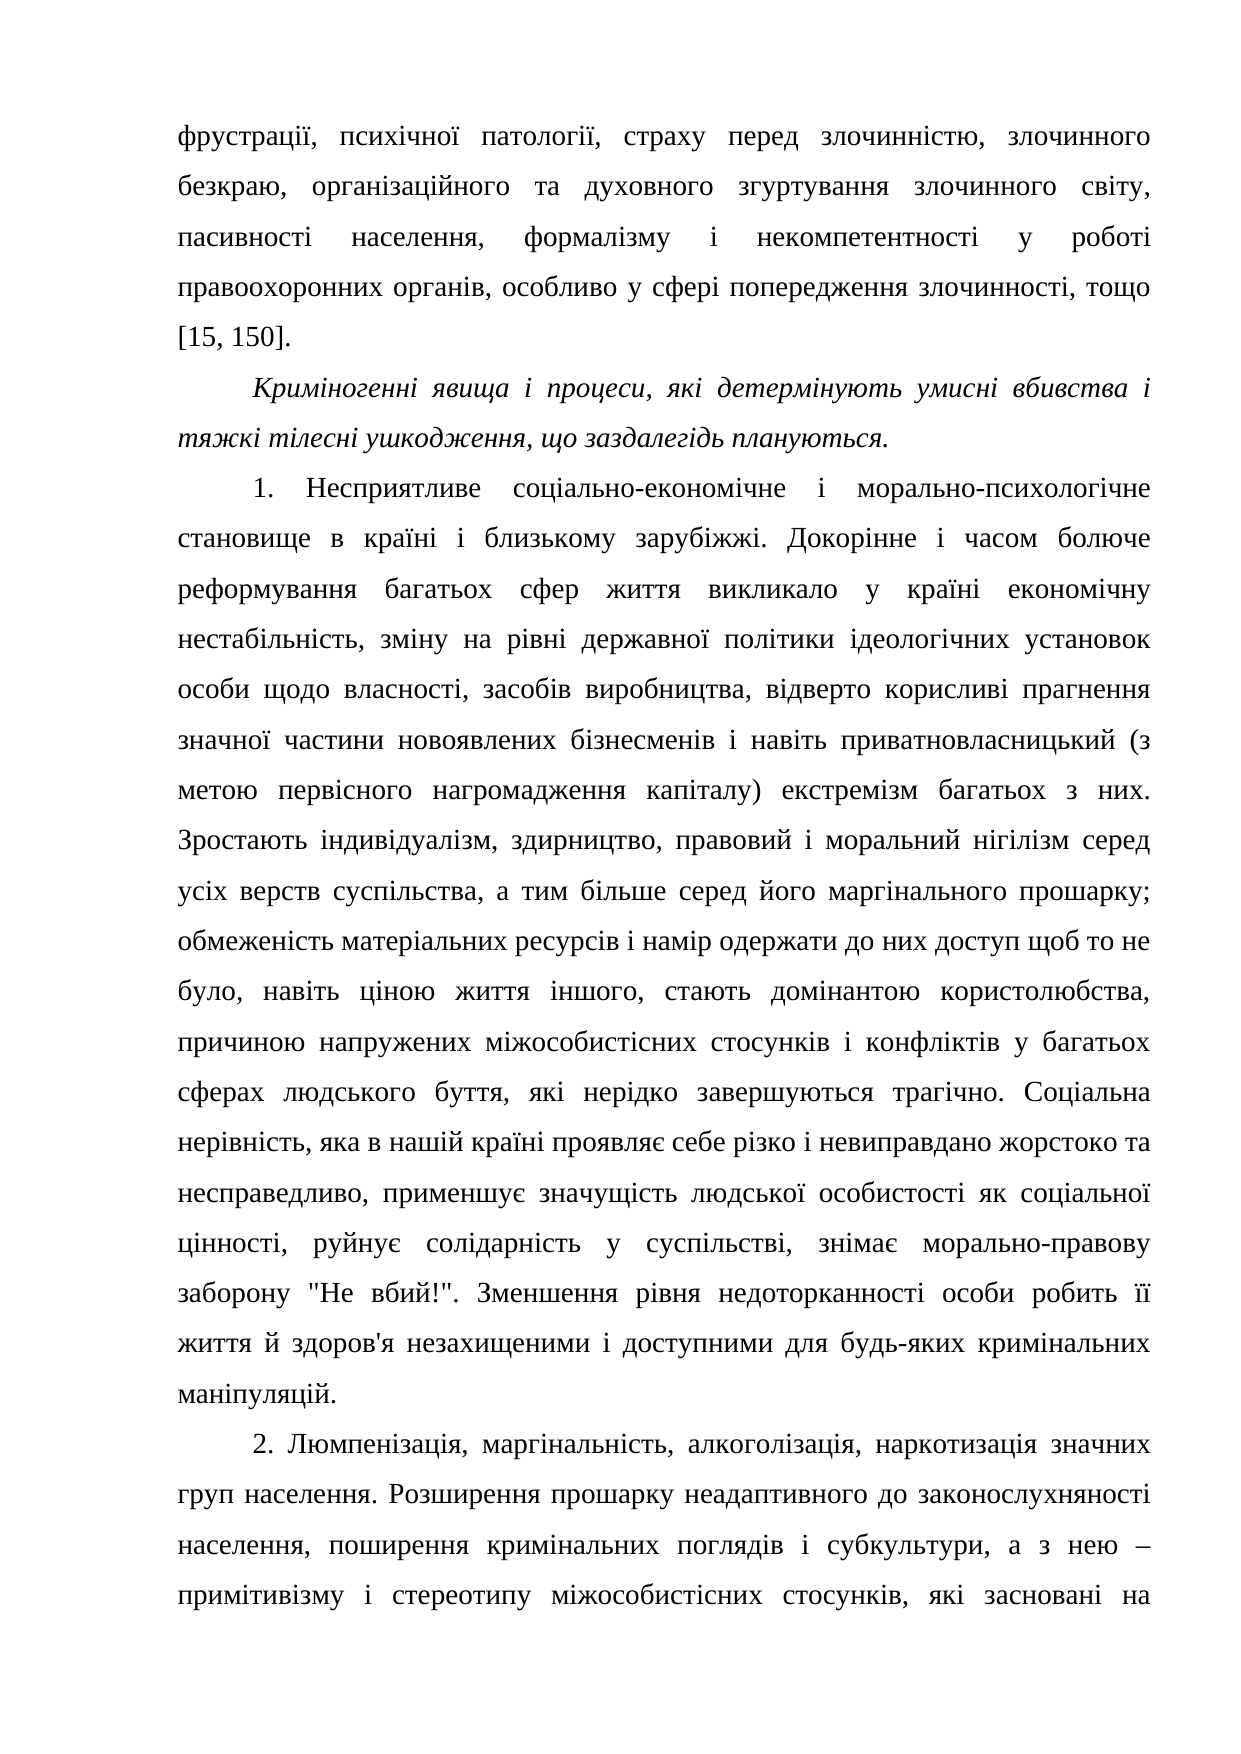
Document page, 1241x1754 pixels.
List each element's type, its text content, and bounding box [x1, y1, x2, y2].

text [177, 118, 1152, 353]
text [177, 1426, 1152, 1611]
text Криміногенні явища і процеси, які детермінують умисні вбивства і тяжкі тілесні ушкодження, що заздалегідь плануються. [177, 370, 1152, 453]
text 1. Несприятливе соціально-економічне і морально-психологічне становище в країні і близькому зарубіжжі. Докорінне і часом болюче реформування багатьох сфер життя викликало у країні економічну нестабільність, зміну на рівні державної політики ідеологічних установок особи щодо власності, засобів виробництва, відверто корисливі прагнення значної частини новоявлених бізнесменів і навіть приватновласницький (з метою первісного нагромадження капіталу) екстремізм багатьох з них. Зростають індивідуалізм, здирництво, правовий і моральний нігілізм серед усіх верств суспільства, а тим більше серед його маргінального прошарку; обмеженість матеріальних ресурсів і намір одержати до них доступ щоб то не було, навіть ціною життя іншого, стають домінантою користолюбства, причиною напружених міжособистісних стосунків і конфліктів у багатьох сферах людського буття, які нерідко завершуються трагічно. Соціальна нерівність, яка в нашій країні проявляє себе різко і невиправдано жорстоко та несправедливо, применшує значущість людської особистості як соціальної цінності, руйнує солідарність у суспільстві, знімає морально-правову заборону "Не вбий!". Зменшення рівня недоторканності особи робить її життя й здоров'я незахищеними і доступними для будь-яких кримінальних маніпуляцій. [177, 470, 1152, 1409]
